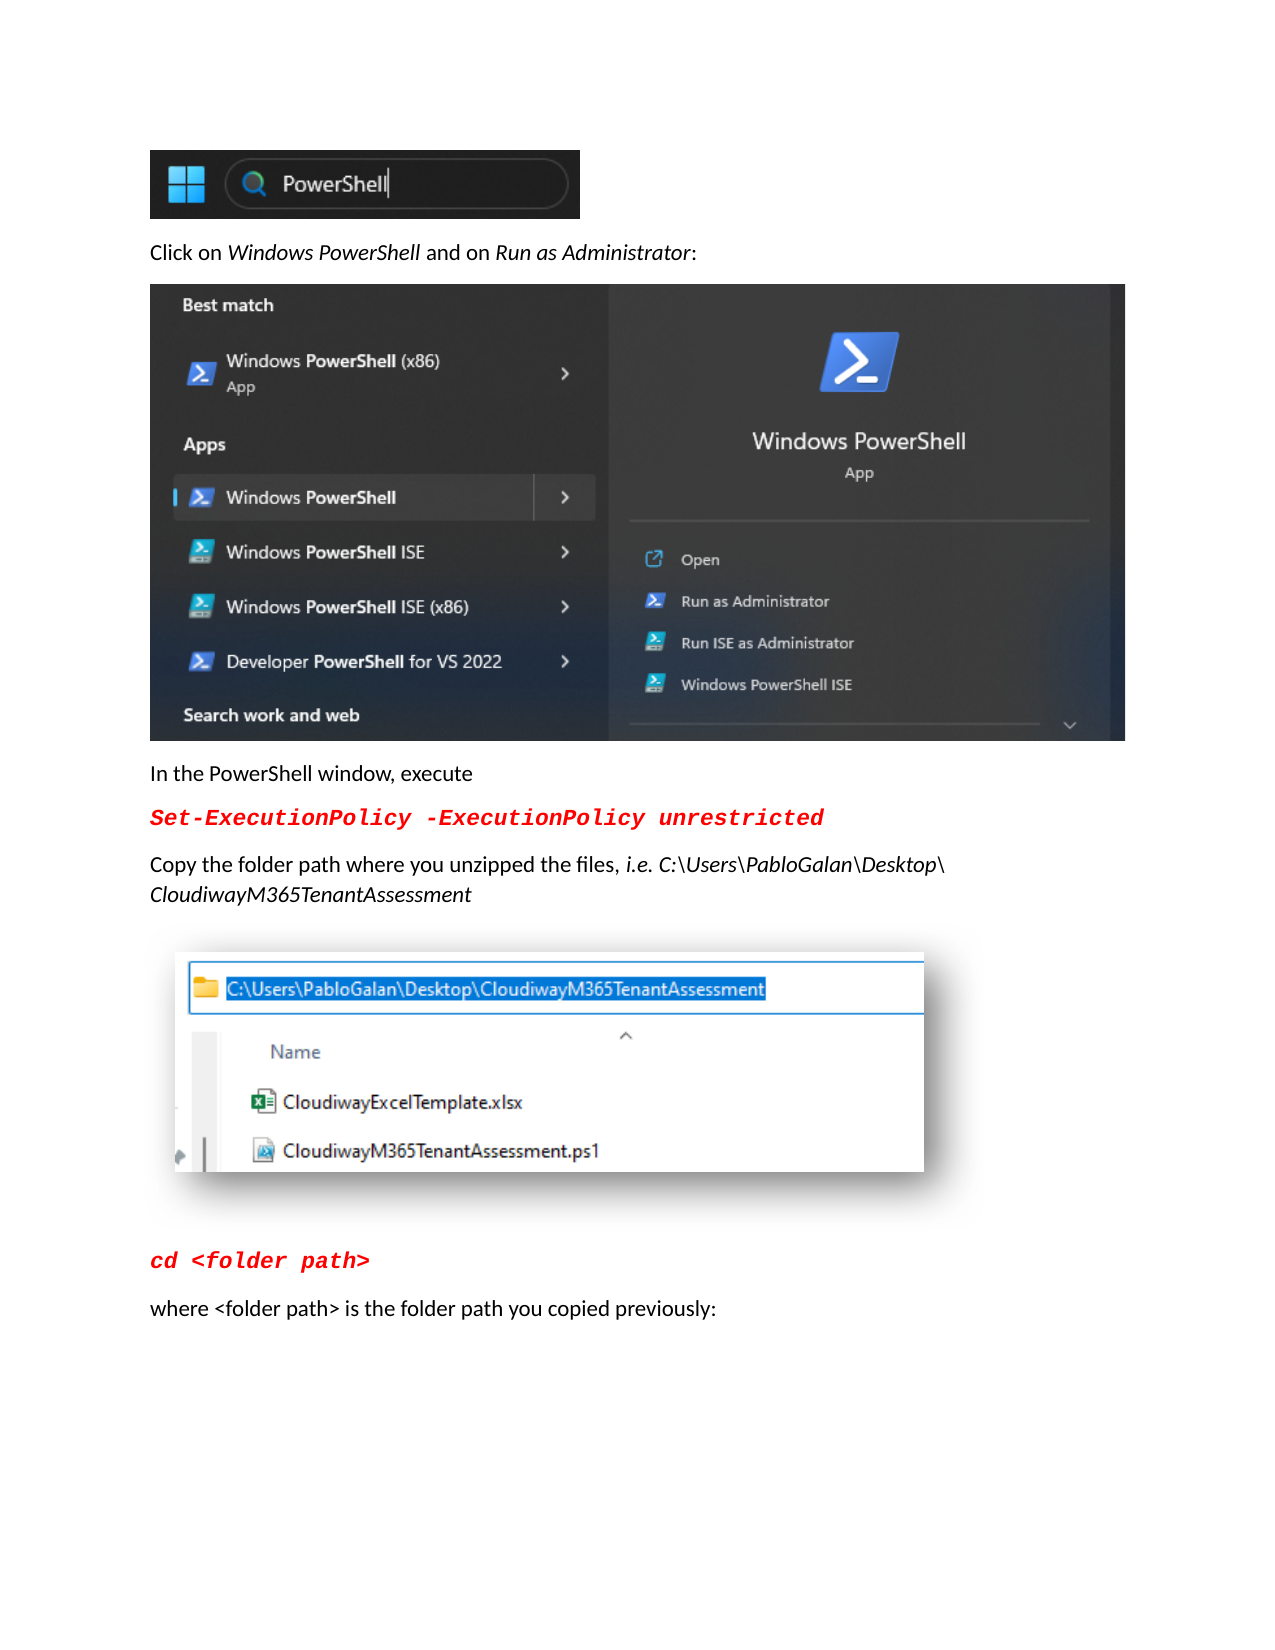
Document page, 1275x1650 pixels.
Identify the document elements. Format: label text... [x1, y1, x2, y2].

picture [175, 952, 924, 1172]
picture [150, 284, 1125, 741]
text cd <folder path> [150, 1249, 1125, 1276]
text where <folder path> is the folder path you copied previously: [150, 1294, 1125, 1322]
text Copy the folder path where you unzipped the files, i.e. C:\Users\PabloGalan\Desktop\CloudiwayM365TenantAssessment [150, 850, 1125, 909]
text Set-ExecutionPolicy -ExecutionPolicy unrestricted [150, 806, 1125, 832]
picture [150, 150, 580, 219]
text Click on Windows PowerShell and on Run as Administrator: [150, 238, 1125, 266]
text In the PowerShell window, execute [150, 759, 1125, 787]
